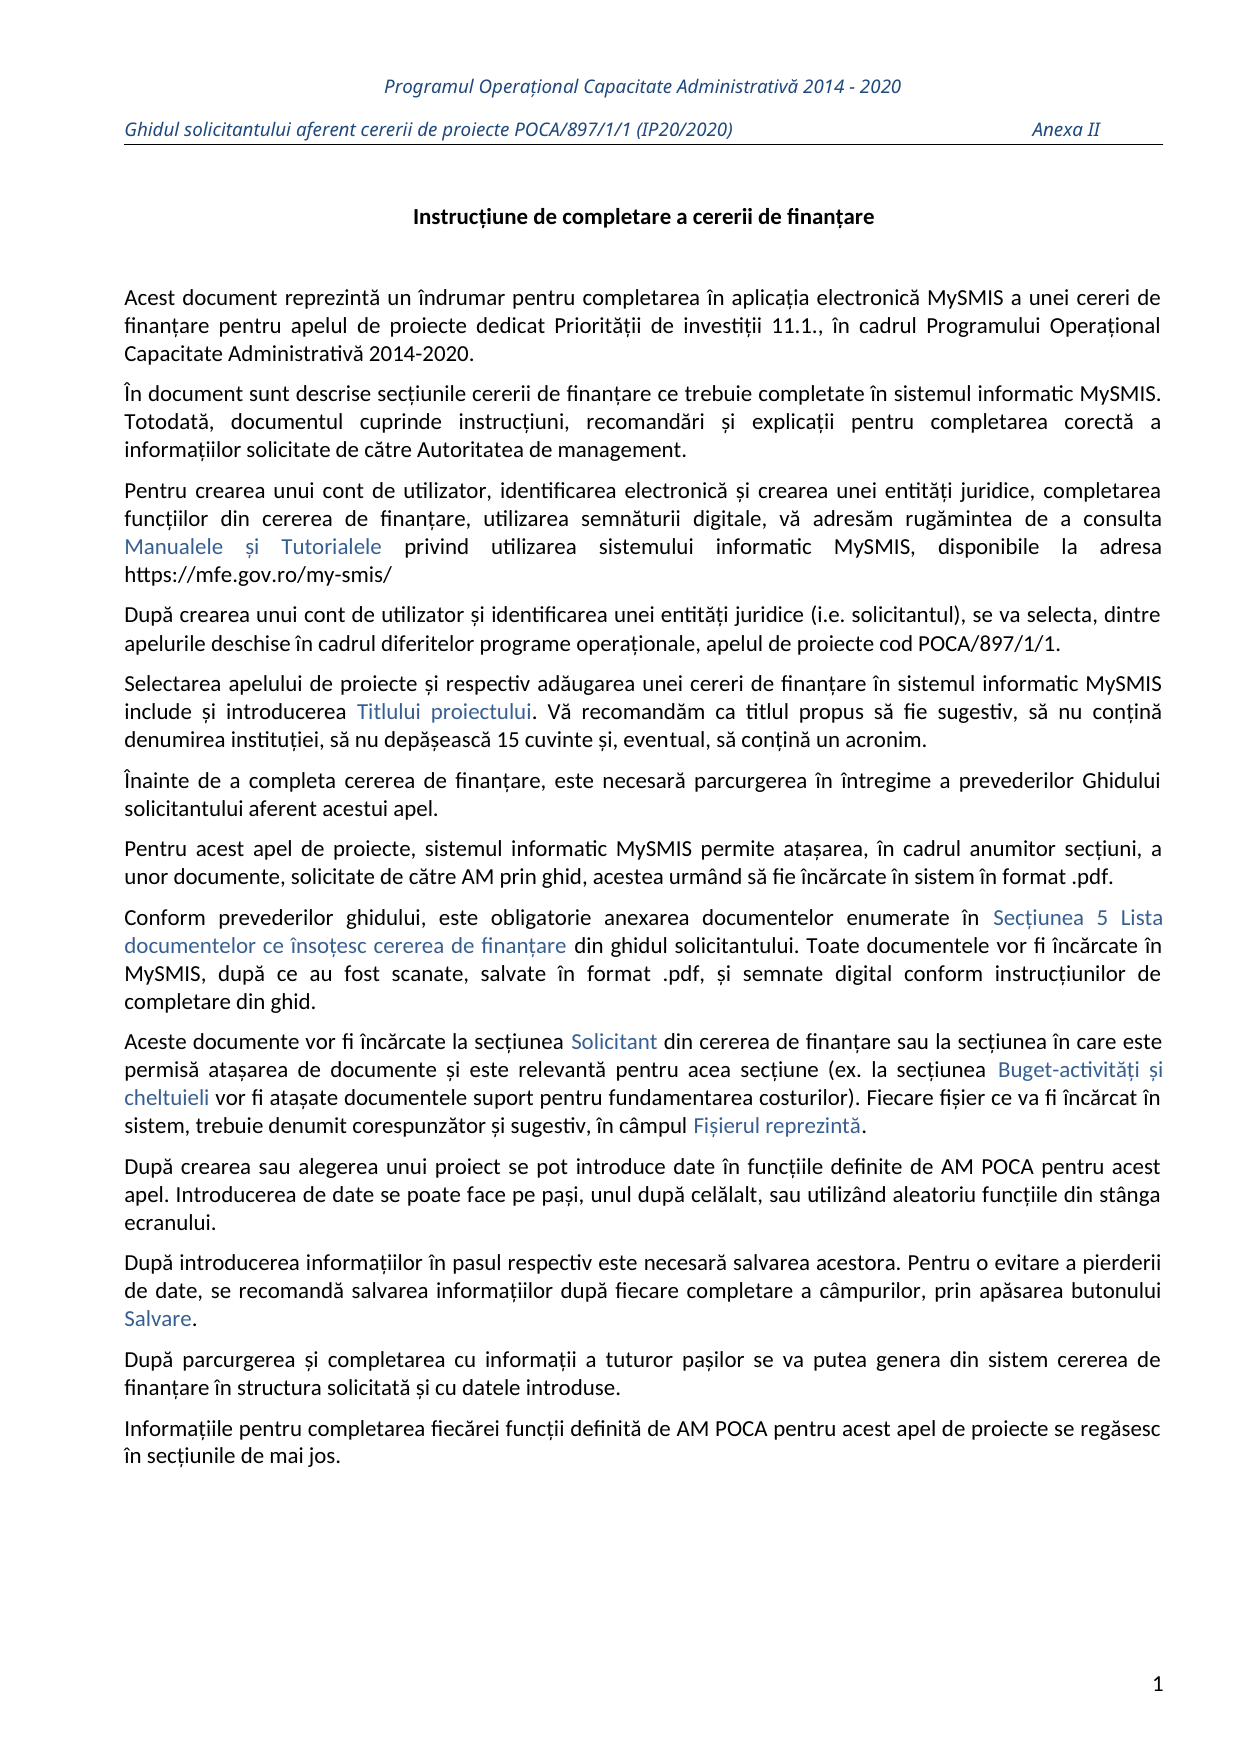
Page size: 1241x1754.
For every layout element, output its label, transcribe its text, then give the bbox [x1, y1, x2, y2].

text Aceste documente vor fi încărcate la secțiunea Solicitant din cererea de finanțare sau la secțiunea în care este permisă atașarea de documente și este relevantă pentru acea secțiune (ex. la secțiunea Buget-activități și cheltuieli vor fi atașate documentele suport pentru fundamentarea costurilor). Fiecare fișier ce va fi încărcat în sistem, trebuie denumit corespunzător și sugestiv, în câmpul Fișierul reprezintă. [124, 1027, 1163, 1139]
text Pentru acest apel de proiecte, sistemul informatic MySMIS permite atașarea, în cadrul anumitor secțiuni, a unor documente, solicitate de către AM prin ghid, acestea urmând să fie încărcate în sistem în format .pdf. [124, 834, 1163, 890]
text Informațiile pentru completarea fiecărei funcții definită de AM POCA pentru acest apel de proiecte se regăsesc în secțiunile de mai jos. [124, 1414, 1163, 1470]
text Acest document reprezintă un îndrumar pentru completarea în aplicația electronică MySMIS a unei cereri de finanțare pentru apelul de proiecte dedicat Priorității de investiții 11.1., în cadrul Programului Operațional Capacitate Administrativă 2014-2020. [124, 283, 1163, 367]
text În document sunt descrise secțiunile cererii de finanțare ce trebuie completate în sistemul informatic MySMIS. Totodată, documentul cuprinde instrucțiuni, recomandări și explicații pentru completarea corectă a informațiilor solicitate de către Autoritatea de management. [124, 379, 1163, 463]
text După crearea sau alegerea unui proiect se pot introduce date în funcțiile definite de AM POCA pentru acest apel. Introducerea de date se poate face pe pași, unul după celălalt, sau utilizând aleatoriu funcțiile din stânga ecranului. [124, 1152, 1163, 1236]
text După crearea unui cont de utilizator și identificarea unei entități juridice (i.e. solicitantul), se va selecta, dintre apelurile deschise în cadrul diferitelor programe operaționale, apelul de proiecte cod POCA/897/1/1. [124, 601, 1163, 657]
text După introducerea informațiilor în pasul respectiv este necesară salvarea acestora. Pentru o evitare a pierderii de date, se recomandă salvarea informațiilor după fiecare completare a câmpurilor, prin apăsarea butonului Salvare. [124, 1248, 1163, 1333]
text Conform prevederilor ghidului, este obligatorie anexarea documentelor enumerate în Secțiunea 5 Lista documentelor ce însoțesc cererea de finanțare din ghidul solicitantului. Toate documentele vor fi încărcate în MySMIS, după ce au fost scanate, salvate în format .pdf, și semnate digital conform instrucțiunilor de completare din ghid. [124, 903, 1163, 1015]
text Selectarea apelului de proiecte și respectiv adăugarea unei cereri de finanțare în sistemul informatic MySMIS include și introducerea Titlului proiectului. Vă recomandăm ca titlul propus să fie sugestiv, să nu conțină denumirea instituției, să nu depășească 15 cuvinte și, eventual, să conțină un acronim. [124, 669, 1163, 753]
text După parcurgerea și completarea cu informații a tuturor pașilor se va putea genera din sistem cererea de finanțare în structura solicitată și cu datele introduse. [124, 1345, 1163, 1401]
text Înainte de a completa cererea de finanțare, este necesară parcurgerea în întregime a prevederilor Ghidului solicitantului aferent acestui apel. [124, 766, 1163, 822]
text Instrucțiune de completare a cererii de finanțare [124, 202, 1163, 230]
text Pentru crearea unui cont de utilizator, identificarea electronică și crearea unei entități juridice, completarea funcțiilor din cererea de finanțare, utilizarea semnăturii digitale, vă adresăm rugămintea de a consulta Manualele și Tutorialele privind utilizarea sistemului informatic MySMIS, disponibile la adresa https://mfe.gov.ro/my-smis/ [124, 476, 1163, 588]
